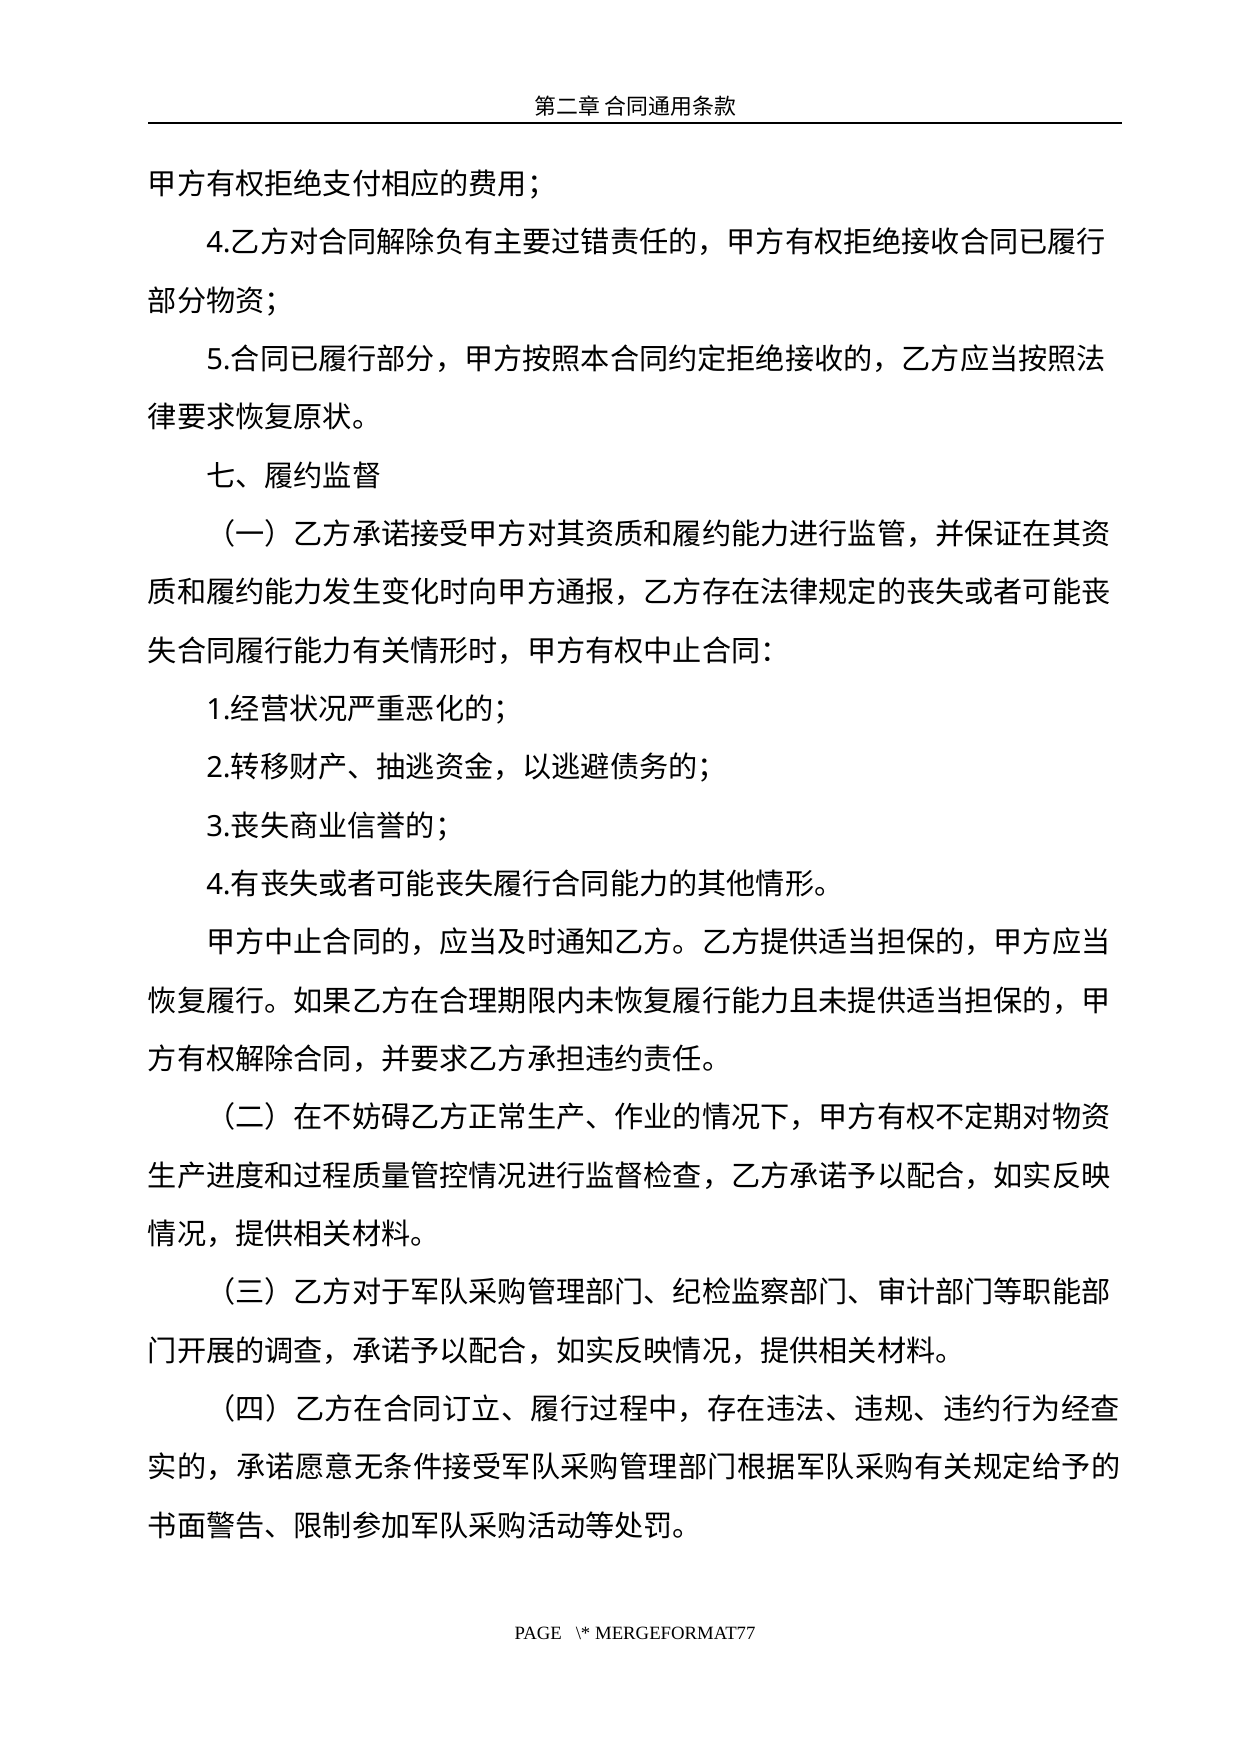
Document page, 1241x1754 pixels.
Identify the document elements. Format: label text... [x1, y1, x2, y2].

text 2.转移财产、抽逃资金，以逃避债务的； [148, 731, 1122, 789]
text （四）乙方在合同订立、履行过程中，存在违法、违规、违约行为经查实的，承诺愿意无条件接受军队采购管理部门根据军队采购有关规定给予的书面警告、限制参加军队采购活动等处罚。 [148, 1373, 1122, 1548]
text 4.乙方对合同解除负有主要过错责任的，甲方有权拒绝接收合同已履行部分物资； [148, 206, 1122, 323]
subtitle 七、履约监督 [148, 439, 1122, 498]
text 5.合同已履行部分，甲方按照本合同约定拒绝接收的，乙方应当按照法律要求恢复原状。 [148, 323, 1122, 439]
text 1.经营状况严重恶化的； [148, 673, 1122, 731]
text （一）乙方承诺接受甲方对其资质和履约能力进行监管，并保证在其资质和履约能力发生变化时向甲方通报，乙方存在法律规定的丧失或者可能丧失合同履行能力有关情形时，甲方有权中止合同： [148, 498, 1122, 673]
text 4.有丧失或者可能丧失履行合同能力的其他情形。 [148, 848, 1122, 906]
text 甲方中止合同的，应当及时通知乙方。乙方提供适当担保的，甲方应当恢复履行。如果乙方在合理期限内未恢复履行能力且未提供适当担保的，甲方有权解除合同，并要求乙方承担违约责任。 [148, 906, 1122, 1081]
text （二）在不妨碍乙方正常生产、作业的情况下，甲方有权不定期对物资生产进度和过程质量管控情况进行监督检查，乙方承诺予以配合，如实反映情况，提供相关材料。 [148, 1081, 1122, 1256]
text 3.丧失商业信誉的； [148, 789, 1122, 848]
text （三）乙方对于军队采购管理部门、纪检监察部门、审计部门等职能部门开展的调查，承诺予以配合，如实反映情况，提供相关材料。 [148, 1256, 1122, 1373]
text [148, 148, 1122, 206]
